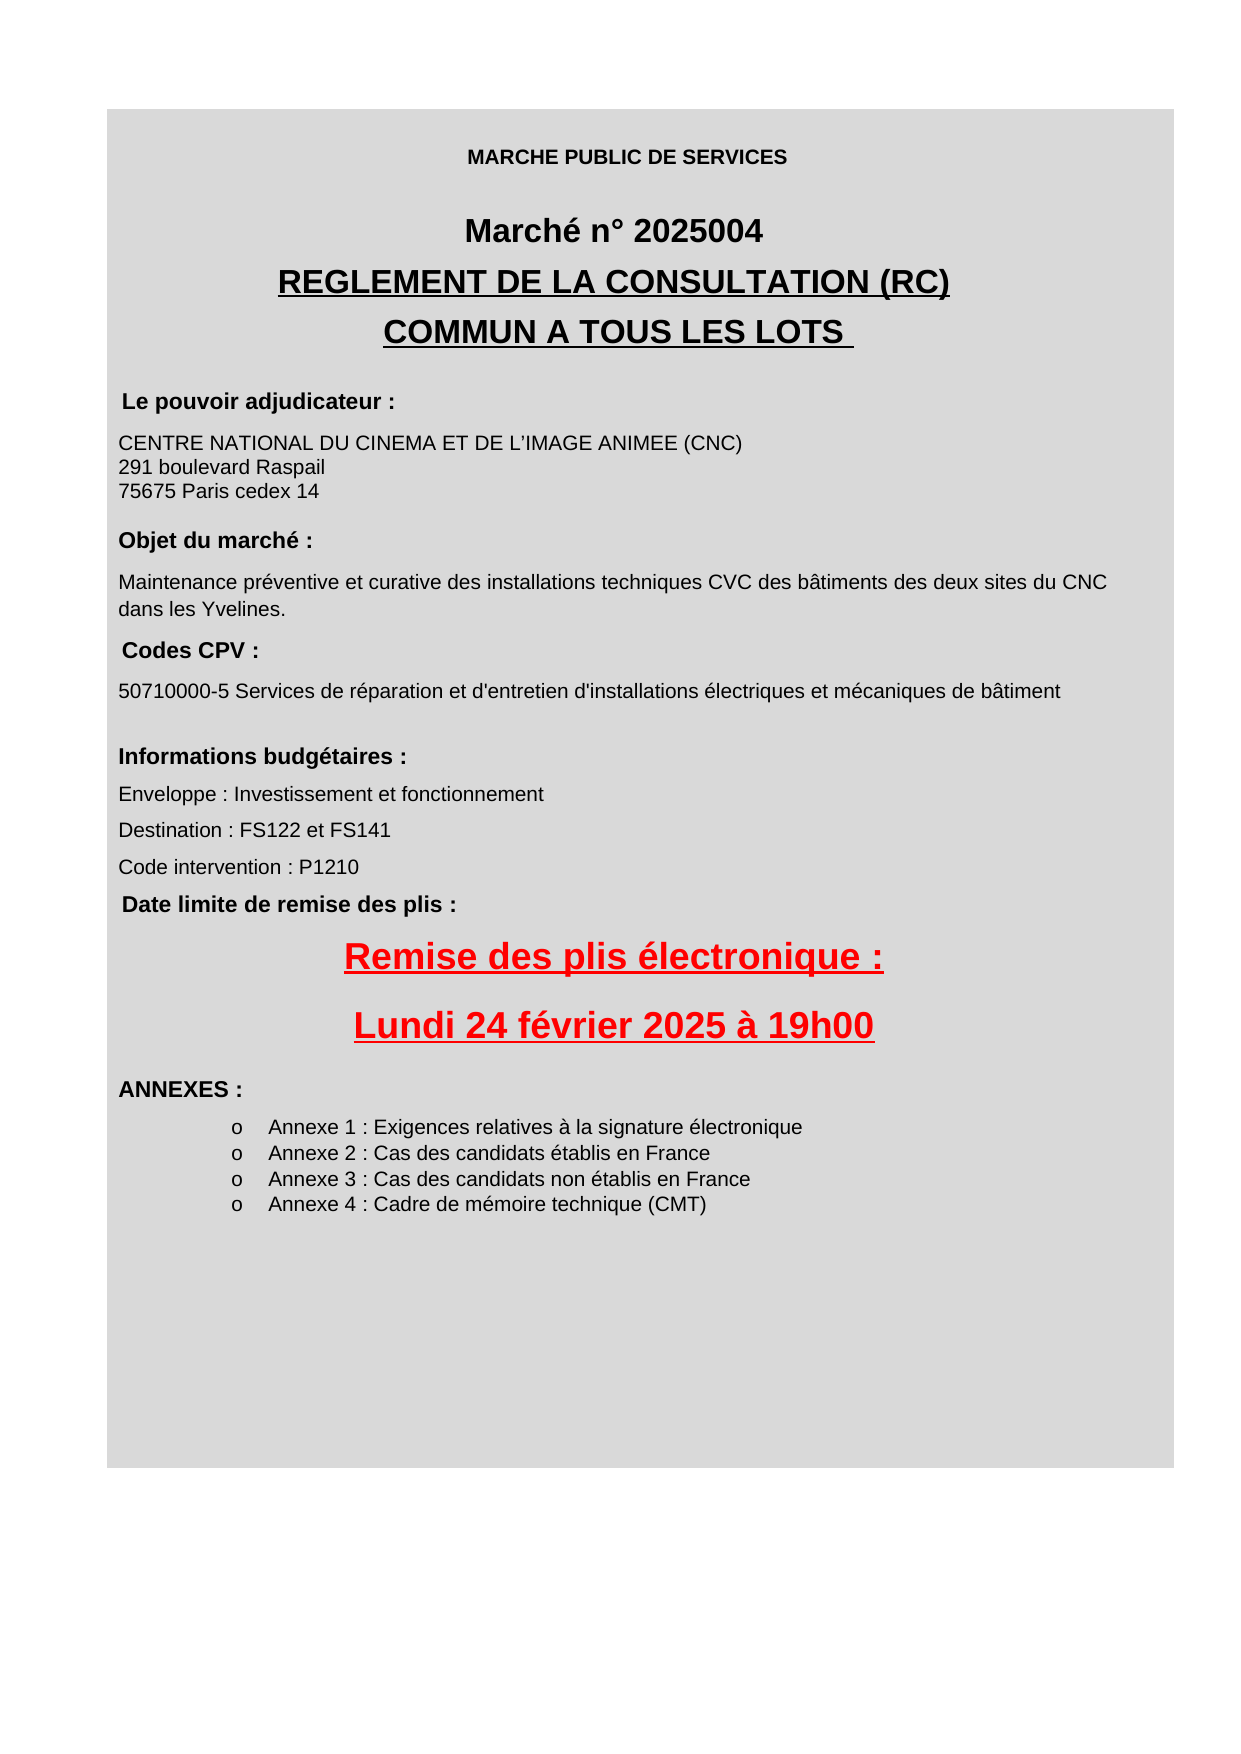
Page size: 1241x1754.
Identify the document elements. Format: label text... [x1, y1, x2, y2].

table_header MARCHE PUBLIC DE SERVICES Marché n° 2025004 REGLEMENT DE LA CONSULTATION (RC) COMMUN A TOUS LES LOTS Le pouvoir adjudicateur : CENTRE NATIONAL DU CINEMA ET DE L’IMAGE ANIMEE (CNC) 291 boulevard Raspail 75675 Paris cedex 14 Objet du marché : Maintenance préventive et curative des installations techniques CVC des bâtiments des deux sites du CNC dans les Yvelines. Codes CPV : 50710000-5 Services de réparation et d'entretien d'installations électriques et mécaniques de bâtiment Informations budgétaires : Enveloppe : Investissement et fonctionnement Destination : FS122 et FS141 Code intervention : P1210 Date limite de remise des plis : Remise des plis électronique : Lundi 24 février 2025 à 19h00 ANNEXES : Annexe 1 : Exigences relatives à la signature électronique Annexe 2 : Cas des candidats établis en France Annexe 3 : Cas des candidats non établis en France Annexe 4 : Cadre de mémoire technique (CMT) [107, 109, 1174, 1468]
